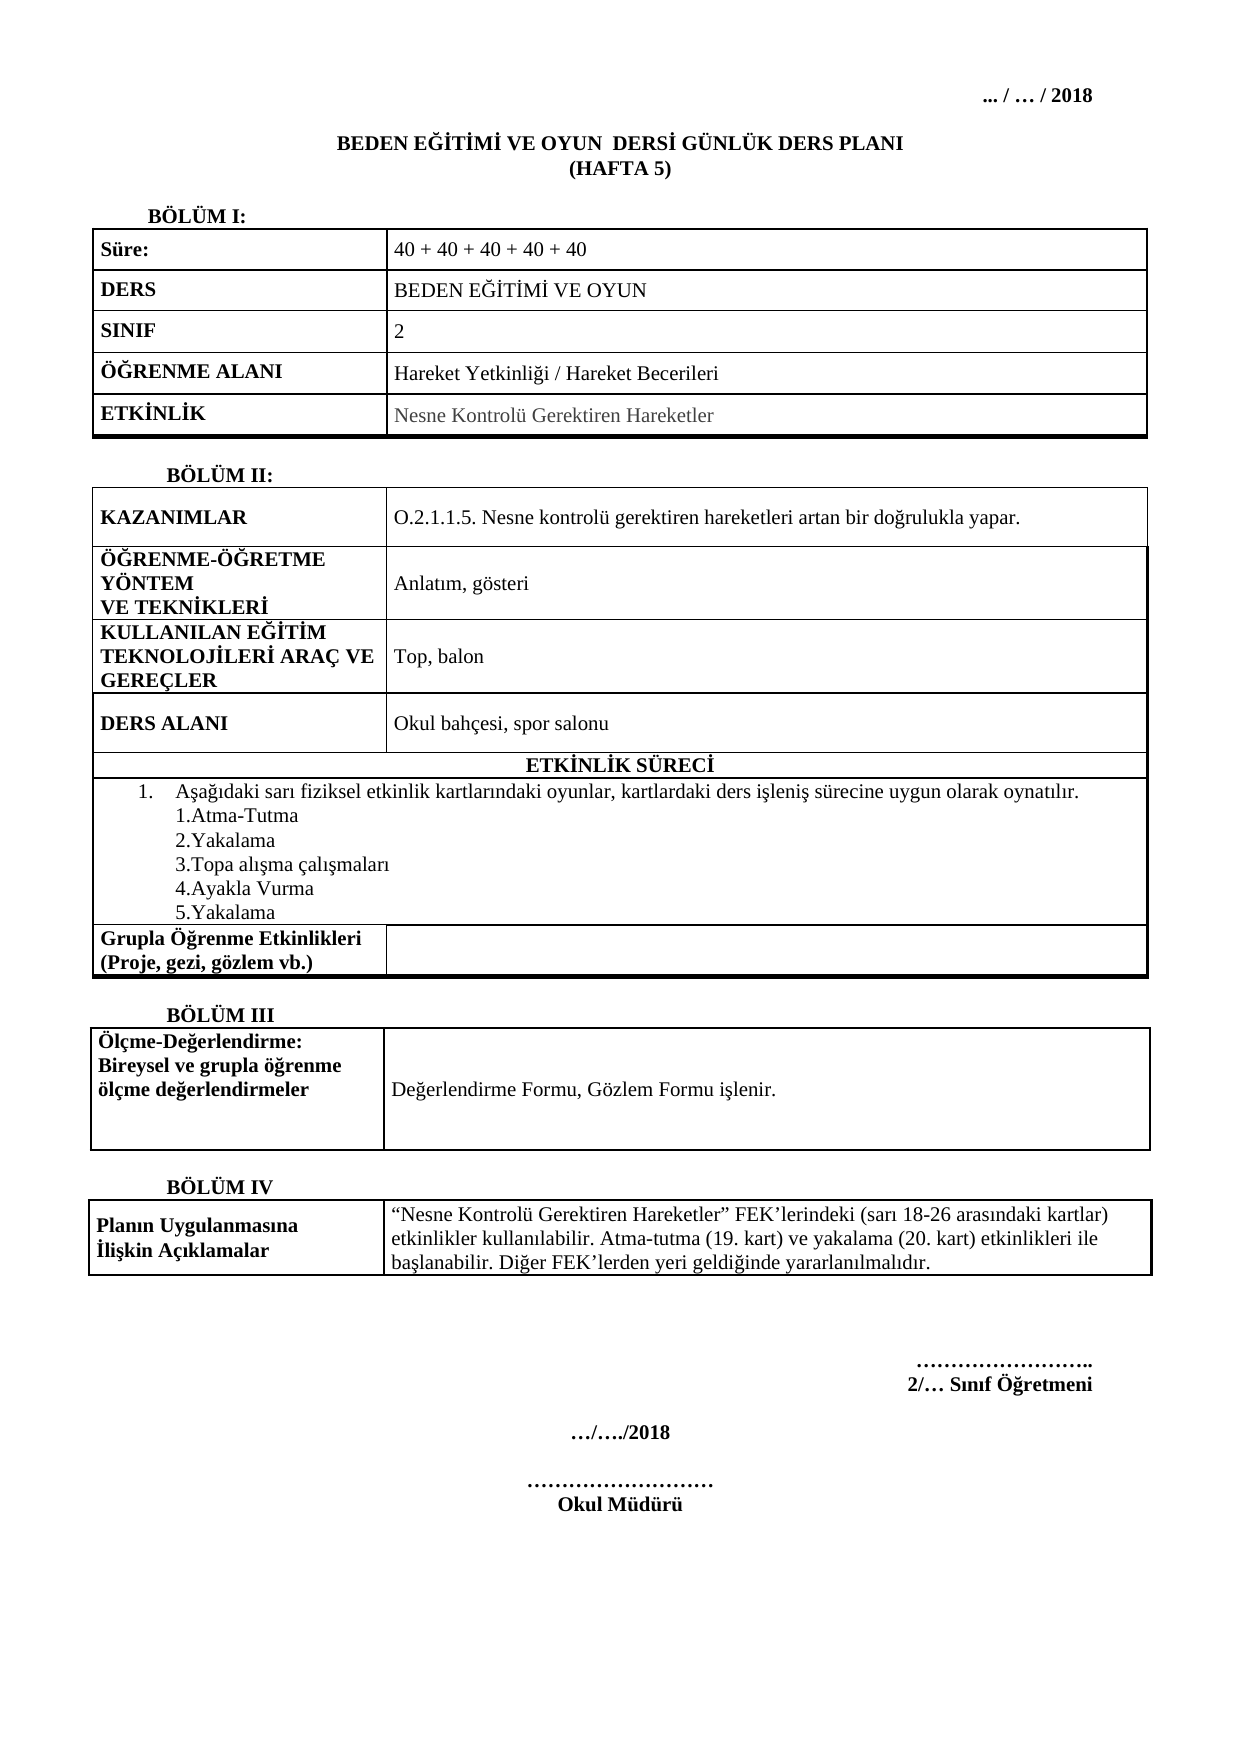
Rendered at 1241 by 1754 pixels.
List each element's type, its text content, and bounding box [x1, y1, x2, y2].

table_cell [387, 926, 1146, 974]
table_cell ETKİNLİK SÜRECİ [94, 753, 1146, 777]
table_cell Okul bahçesi, spor salonu [387, 694, 1146, 752]
text 2/… Sınıf Öğretmeni [148, 1372, 1093, 1396]
table_cell DERS [94, 271, 386, 310]
table_cell Hareket Yetkinliği / Hareket Becerileri [388, 353, 1146, 393]
text BÖLÜM I: [148, 203, 1093, 228]
table_header Ölçme-Değerlendirme: Bireysel ve grupla öğrenme ölçme değerlendirmeler [92, 1029, 383, 1149]
table_header KAZANIMLAR [93, 488, 386, 546]
subtitle BÖLÜM III [148, 1003, 1093, 1027]
table_cell ETKİNLİK [94, 395, 386, 434]
table_cell Top, balon [387, 620, 1146, 692]
table_cell ÖĞRENME ALANI [94, 353, 386, 393]
text BÖLÜM II: [148, 463, 1093, 487]
table_cell KULLANILAN EĞİTİM TEKNOLOJİLERİ ARAÇ VE GEREÇLER [93, 620, 386, 692]
table_header 40 + 40 + 40 + 40 + 40 [388, 230, 1146, 269]
subtitle BÖLÜM IV [148, 1175, 1093, 1199]
table_cell Anlatım, gösteri [387, 547, 1146, 619]
text BEDEN EĞİTİMİ VE OYUN DERSİ GÜNLÜK DERS PLANI [148, 131, 1093, 155]
table_cell 2 [388, 311, 1146, 352]
text ……………………… [148, 1468, 1093, 1492]
table_cell BEDEN EĞİTİMİ VE OYUN [388, 271, 1146, 310]
text …………………….. [148, 1348, 1093, 1372]
table_cell SINIF [94, 311, 386, 352]
table_cell Aşağıdaki sarı fiziksel etkinlik kartlarındaki oyunlar, kartlardaki ders işleniş sürecine uygun olarak oynatılır. 1.Atma-Tutma 2.Yakalama 3.Topa alışma çalışmaları 4.Ayakla Vurma 5.Yakalama [94, 779, 1146, 924]
table_header Süre: [94, 230, 386, 269]
text …/…./2018 [148, 1420, 1093, 1444]
table_header Planın Uygulanmasına İlişkin Açıklamalar [90, 1201, 383, 1274]
text Okul Müdürü [148, 1492, 1093, 1516]
table_cell Grupla Öğrenme Etkinlikleri (Proje, gezi, gözlem vb.) [94, 925, 386, 974]
table_cell ÖĞRENME-ÖĞRETME YÖNTEM VE TEKNİKLERİ [93, 547, 386, 619]
table_header O.2.1.1.5. Nesne kontrolü gerektiren hareketleri artan bir doğrulukla yapar. [387, 488, 1147, 546]
table_cell Nesne Kontrolü Gerektiren Hareketler [388, 395, 1146, 434]
table_header “Nesne Kontrolü Gerektiren Hareketler” FEK’lerindeki (sarı 18-26 arasındaki kartlar) etkinlikler kullanılabilir. Atma-tutma (19. kart) ve yakalama (20. kart) etkinlikleri ile başlanabilir. Diğer FEK’lerden yeri geldiğinde yararlanılmalıdır. [385, 1201, 1150, 1274]
table_cell DERS ALANI [94, 694, 386, 752]
text (HAFTA 5) [148, 155, 1093, 179]
table_header Değerlendirme Formu, Gözlem Formu işlenir. [385, 1029, 1149, 1149]
text ... / … / 2018 [148, 83, 1093, 107]
